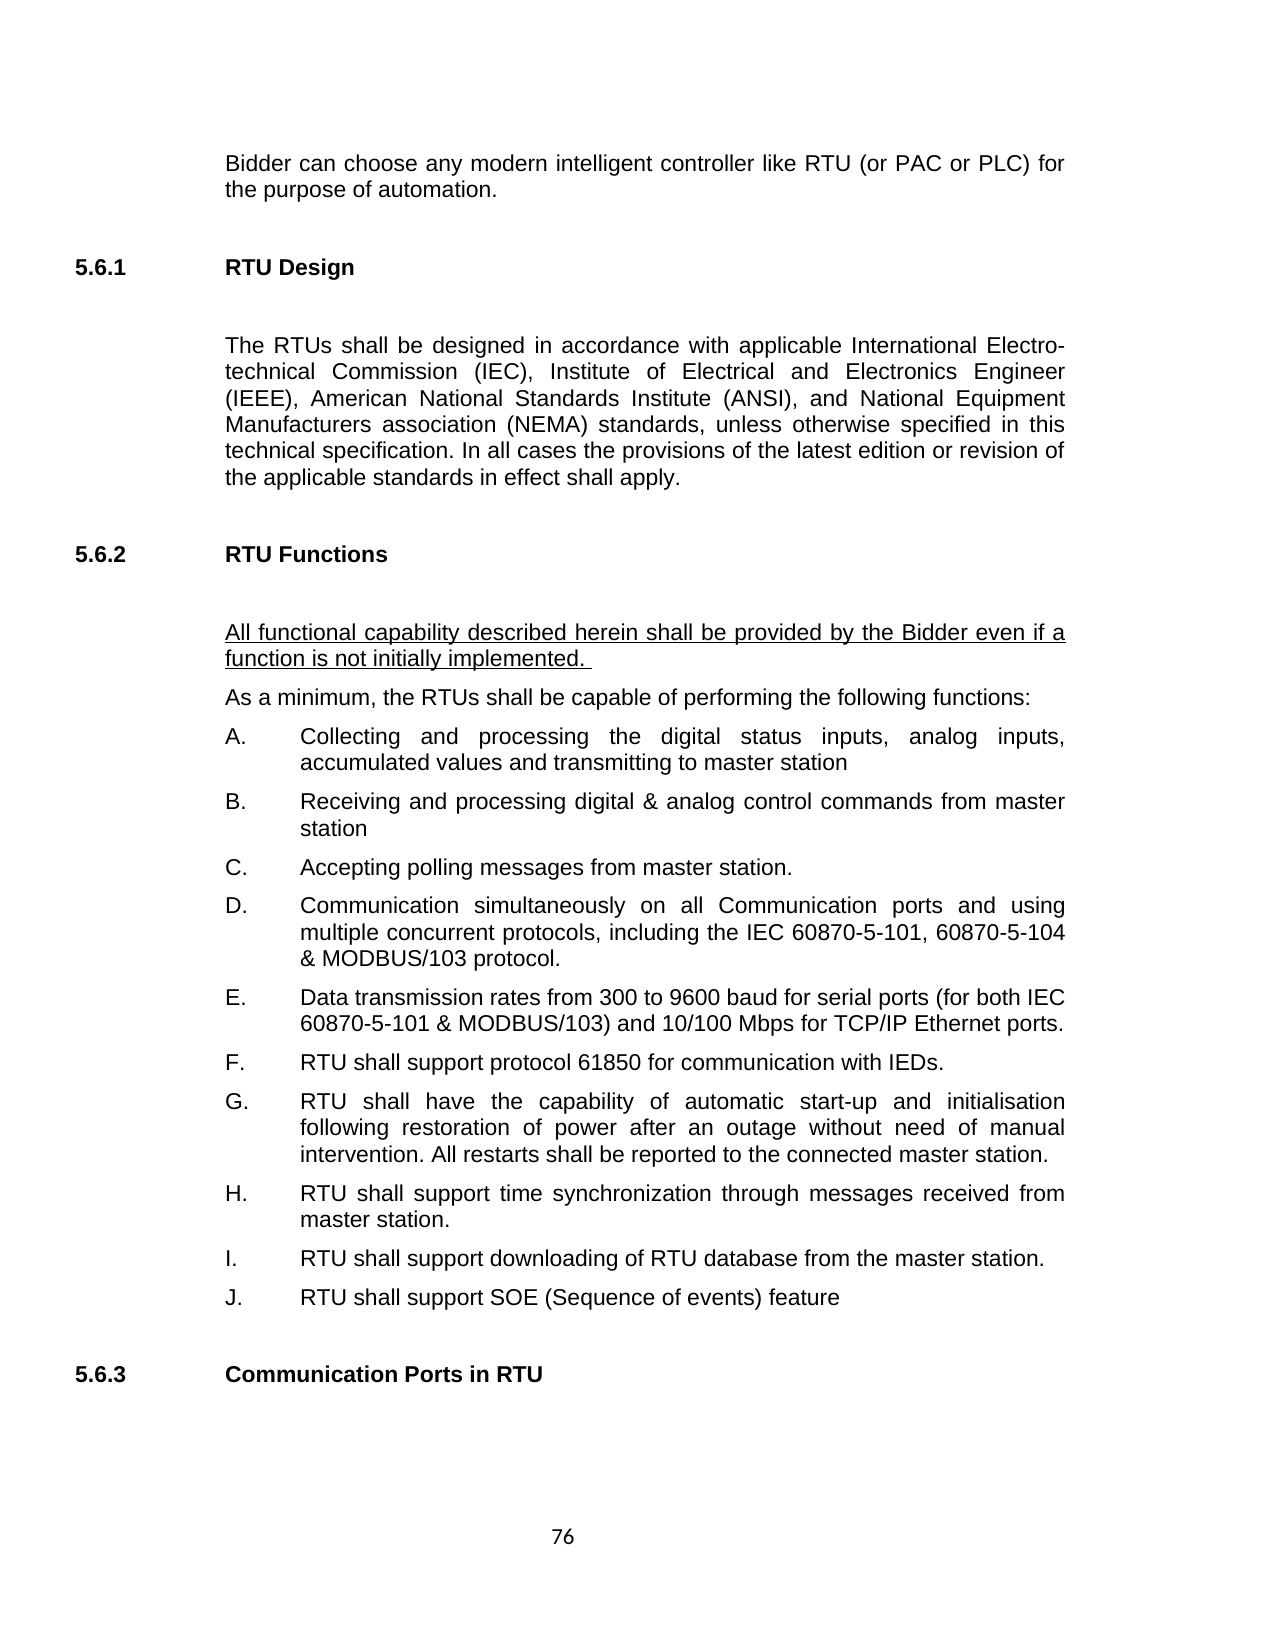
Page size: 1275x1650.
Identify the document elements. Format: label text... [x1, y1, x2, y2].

list D. Communication simultaneously on all Communication ports and using multiple concurrent protocols, including the IEC 60870-5-101, 60870-5-104 & MODBUS/103 protocol. [225, 892, 1066, 971]
list C. Accepting polling messages from master station. [225, 853, 1066, 880]
list H. RTU shall support time synchronization through messages received from master station. [225, 1179, 1066, 1232]
list J. RTU shall support SOE (Sequence of events) feature [225, 1283, 1066, 1310]
list I. RTU shall support downloading of RTU database from the master station. [225, 1245, 1066, 1271]
list As a minimum, the RTUs shall be capable of performing the following functions: [225, 684, 1066, 711]
list All functional capability described herein shall be provided by the Bidder even if a function is not initially implemented. [225, 643, 1066, 672]
list G. RTU shall have the capability of automatic start-up and initialisation following restoration of power after an outage without need of manual intervention. All restarts shall be reported to the connected master station. [225, 1088, 1066, 1167]
list F. RTU shall support protocol 61850 for communication with IEDs. [150, 1049, 1066, 1075]
list Bidder can choose any modern intelligent controller like RTU (or PAC or PLC) for the purpose of automation. [225, 150, 1066, 203]
list The RTUs shall be designed in accordance with applicable International Electro- technical Commission (IEC), Institute of Electrical and Electronics Engineer (IEEE), American National Standards Institute (ANSI), and National Equipment Manufacturers association (NEMA) standards, unless otherwise specified in this technical specification. In all cases the provisions of the latest edition or revision of the applicable standards in effect shall apply. [225, 332, 1066, 490]
list E. Data transmission rates from 300 to 9600 baud for serial ports (for both IEC 60870-5-101 & MODBUS/103) and 10/100 Mbps for TCP/IP Ethernet ports. [225, 984, 1066, 1037]
list A. Collecting and processing the digital status inputs, analog inputs, accumulated values and transmitting to master station [225, 723, 1066, 776]
list All functional capability described herein shall be provided by the Bidder even if a function is not initially implemented. [225, 619, 1066, 642]
list 5.6.3 Communication Ports in RTU [75, 1361, 1066, 1388]
list B. Receiving and processing digital & analog control commands from master station [225, 788, 1066, 841]
list 5.6.1 RTU Design [75, 254, 1066, 280]
list 5.6.2 RTU Functions [75, 541, 1066, 568]
